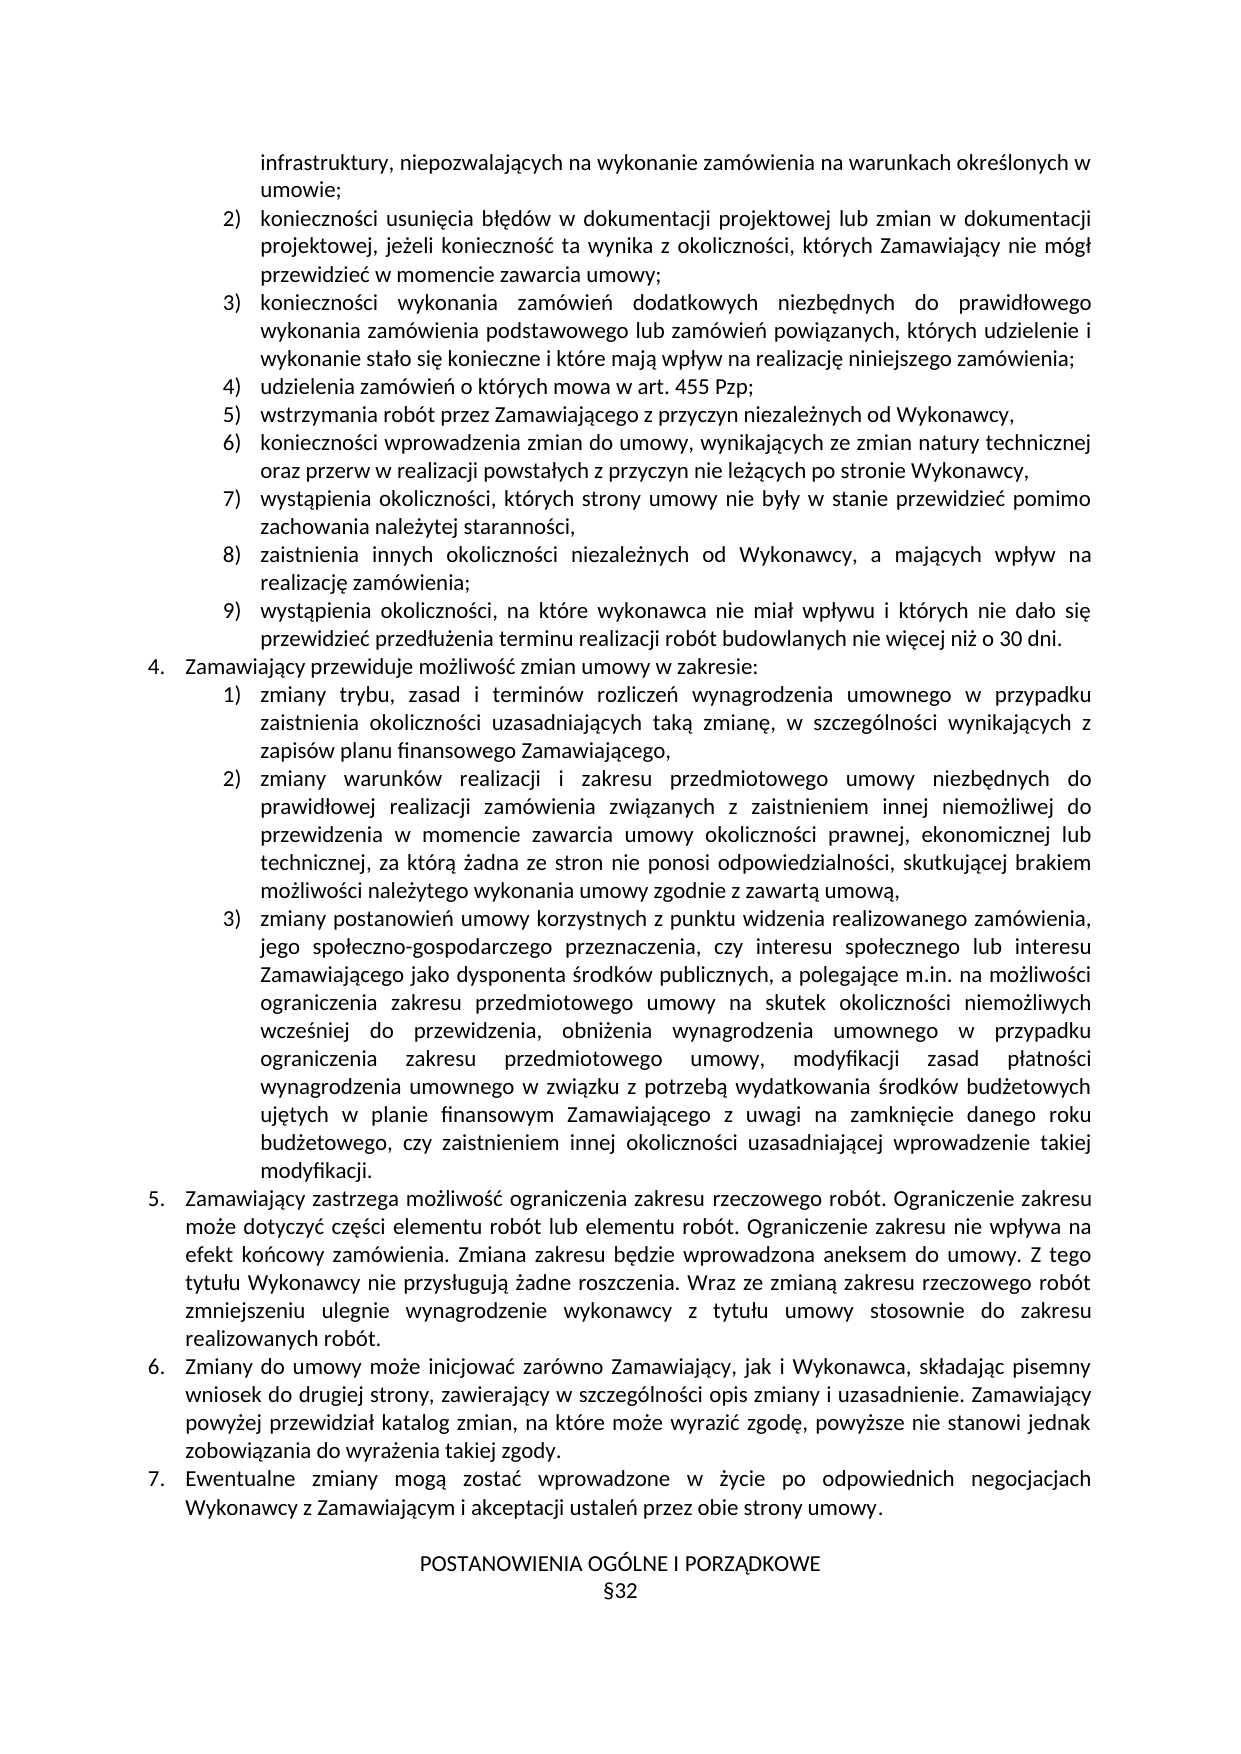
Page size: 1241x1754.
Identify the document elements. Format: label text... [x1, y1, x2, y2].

list konieczności usunięcia błędów w dokumentacji projektowej lub zmian w dokumentacji projektowej, jeżeli konieczność ta wynika z okoliczności, których Zamawiający nie mógł przewidzieć w momencie zawarcia umowy; [223, 204, 1093, 288]
list udzielenia zamówień o których mowa w art. 455 Pzp; [223, 372, 1093, 400]
text §32 [148, 1577, 1093, 1605]
list wystąpienia okoliczności, których strony umowy nie były w stanie przewidzieć pomimo zachowania należytej staranności, [223, 484, 1093, 540]
list wstrzymania robót przez Zamawiającego z przyczyn niezależnych od Wykonawcy, [223, 400, 1093, 428]
list Ewentualne zmiany mogą zostać wprowadzone w życie po odpowiednich negocjacjach Wykonawcy z Zamawiającym i akceptacji ustaleń przez obie strony umowy. [148, 1464, 1093, 1521]
list zaistnienia innych okoliczności niezależnych od Wykonawcy, a mających wpływ na realizację zamówienia; [223, 540, 1093, 596]
list wystąpienia okoliczności, na które wykonawca nie miał wpływu i których nie dało się przewidzieć przedłużenia terminu realizacji robót budowlanych nie więcej niż o 30 dni. [223, 596, 1093, 652]
list Zamawiający przewiduje możliwość zmian umowy w zakresie: [148, 652, 1093, 680]
list zmiany postanowień umowy korzystnych z punktu widzenia realizowanego zamówienia, jego społeczno-gospodarczego przeznaczenia, czy interesu społecznego lub interesu Zamawiającego jako dysponenta środków publicznych, a polegające m.in. na możliwości ograniczenia zakresu przedmiotowego umowy na skutek okoliczności niemożliwych wcześniej do przewidzenia, obniżenia wynagrodzenia umownego w przypadku ograniczenia zakresu przedmiotowego umowy, modyfikacji zasad płatności wynagrodzenia umownego w związku z potrzebą wydatkowania środków budżetowych ujętych w planie finansowym Zamawiającego z uwagi na zamknięcie danego roku budżetowego, czy zaistnieniem innej okoliczności uzasadniającej wprowadzenie takiej modyfikacji. [223, 904, 1093, 1184]
list konieczności wykonania zamówień dodatkowych niezbędnych do prawidłowego wykonania zamówienia podstawowego lub zamówień powiązanych, których udzielenie i wykonanie stało się konieczne i które mają wpływ na realizację niniejszego zamówienia; [223, 288, 1093, 372]
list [223, 148, 1093, 204]
list zmiany warunków realizacji i zakresu przedmiotowego umowy niezbędnych do prawidłowej realizacji zamówienia związanych z zaistnieniem innej niemożliwej do przewidzenia w momencie zawarcia umowy okoliczności prawnej, ekonomicznej lub technicznej, za którą żadna ze stron nie ponosi odpowiedzialności, skutkującej brakiem możliwości należytego wykonania umowy zgodnie z zawartą umową, [223, 764, 1093, 904]
text POSTANOWIENIA OGÓLNE I PORZĄDKOWE [148, 1549, 1093, 1577]
list Zamawiający zastrzega możliwość ograniczenia zakresu rzeczowego robót. Ograniczenie zakresu może dotyczyć części elementu robót lub elementu robót. Ograniczenie zakresu nie wpływa na efekt końcowy zamówienia. Zmiana zakresu będzie wprowadzona aneksem do umowy. Z tego tytułu Wykonawcy nie przysługują żadne roszczenia. Wraz ze zmianą zakresu rzeczowego robót zmniejszeniu ulegnie wynagrodzenie wykonawcy z tytułu umowy stosownie do zakresu realizowanych robót. [148, 1184, 1093, 1352]
list zmiany trybu, zasad i terminów rozliczeń wynagrodzenia umownego w przypadku zaistnienia okoliczności uzasadniających taką zmianę, w szczególności wynikających z zapisów planu finansowego Zamawiającego, [223, 680, 1093, 764]
list Zmiany do umowy może inicjować zarówno Zamawiający, jak i Wykonawca, składając pisemny wniosek do drugiej strony, zawierający w szczególności opis zmiany i uzasadnienie. Zamawiający powyżej przewidział katalog zmian, na które może wyrazić zgodę, powyższe nie stanowi jednak zobowiązania do wyrażenia takiej zgody. [148, 1352, 1093, 1464]
list konieczności wprowadzenia zmian do umowy, wynikających ze zmian natury technicznej oraz przerw w realizacji powstałych z przyczyn nie leżących po stronie Wykonawcy, [223, 428, 1093, 484]
